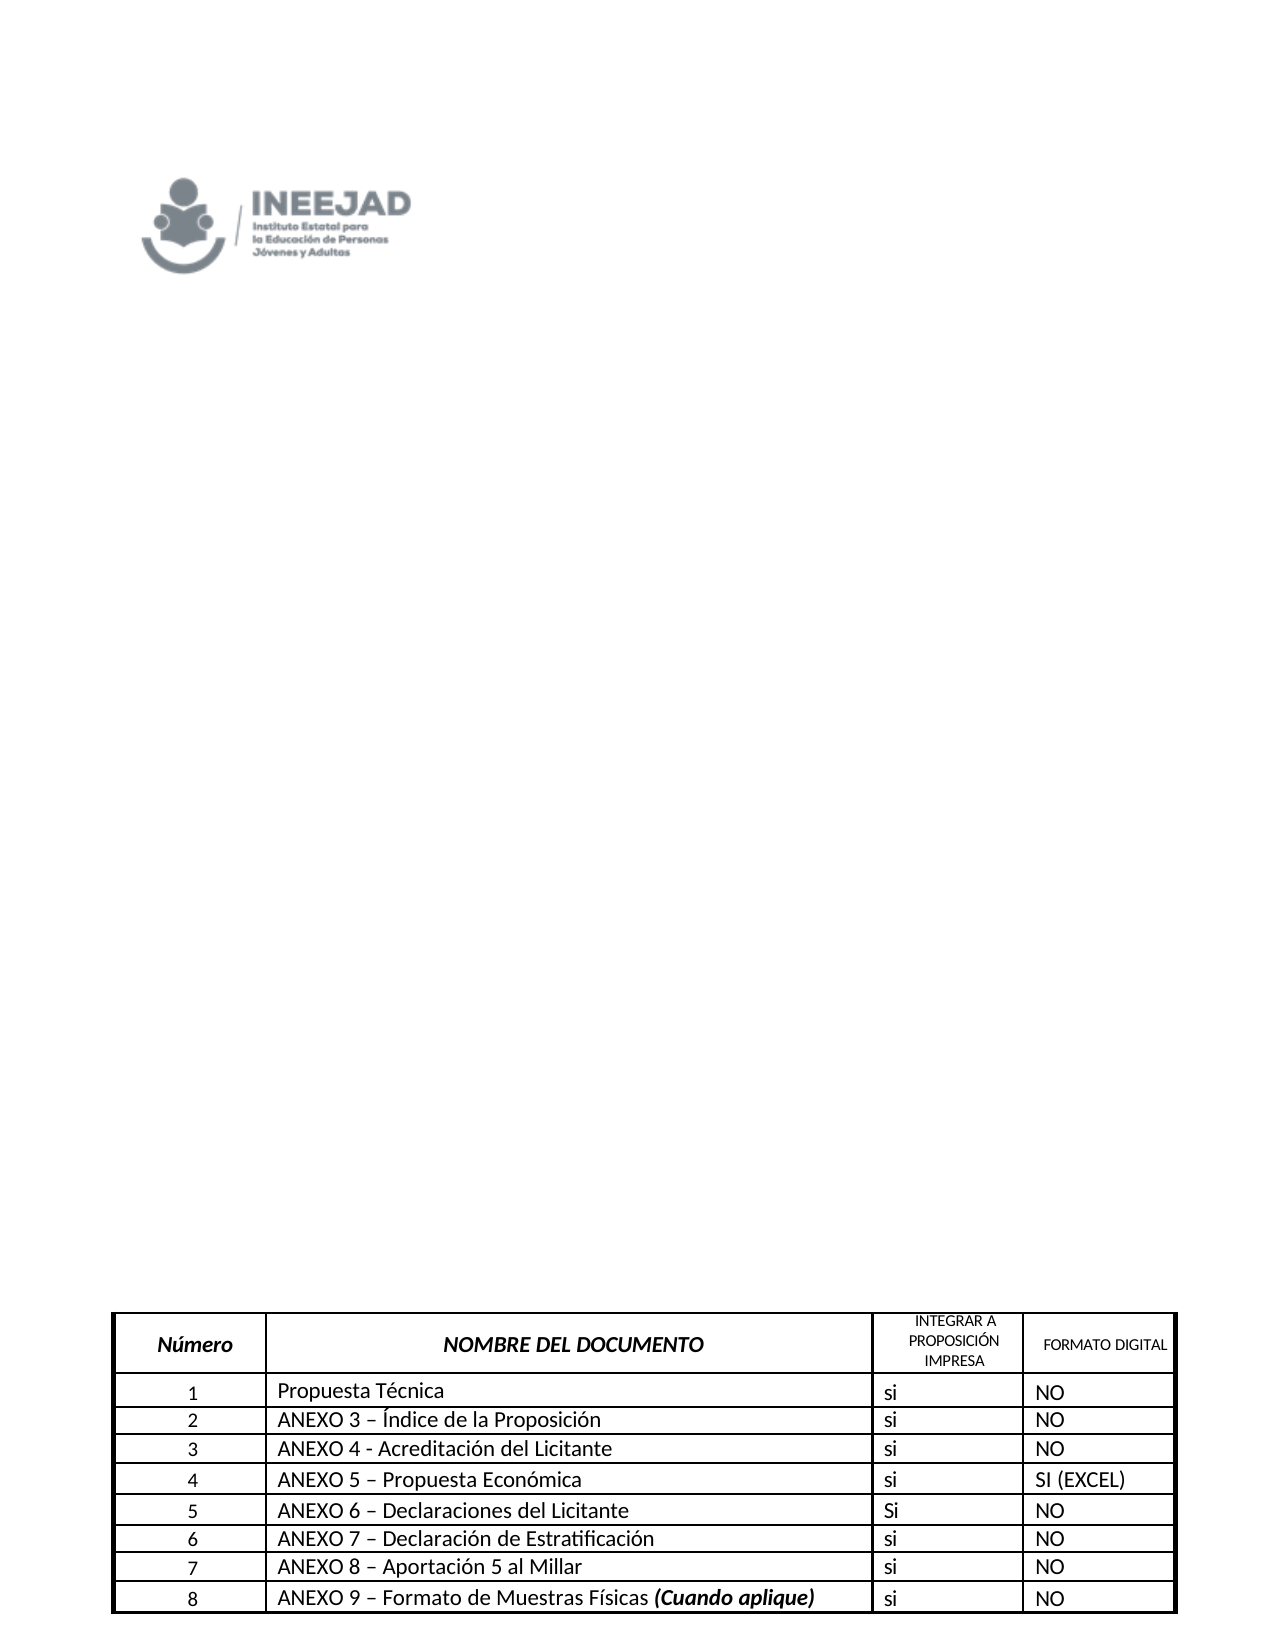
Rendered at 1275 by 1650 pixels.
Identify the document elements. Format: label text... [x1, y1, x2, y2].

table_cell ANEXO 7 – Declaración de Estratificación [267, 1526, 871, 1551]
table_cell Propuesta Técnica [267, 1374, 871, 1406]
table_cell SI (EXCEL) [1024, 1464, 1173, 1493]
table_cell NO [1024, 1495, 1173, 1524]
table_cell NO [1024, 1553, 1173, 1580]
table_cell ANEXO 8 – Aportación 5 al Millar [267, 1553, 871, 1580]
table_cell ANEXO 9 – Formato de Muestras Físicas (Cuando aplique) [267, 1582, 871, 1611]
table_cell NOMBRE DEL DOCUMENTO [267, 1314, 871, 1372]
table_cell 5 [116, 1495, 265, 1524]
table_cell 8 [116, 1582, 265, 1611]
table_cell ANEXO 5 – Propuesta Económica [267, 1464, 871, 1493]
table_cell si [874, 1526, 1022, 1551]
picture [81, 103, 1275, 1312]
table_cell ANEXO 4 - Acreditación del Licitante [267, 1435, 871, 1462]
table_cell Número [116, 1314, 265, 1372]
table_cell 7 [116, 1553, 265, 1580]
table_cell 2 [116, 1408, 265, 1432]
table_cell NO [1024, 1435, 1173, 1462]
table_cell si [874, 1464, 1022, 1493]
table_cell NO [1024, 1408, 1173, 1432]
table_cell si [874, 1582, 1022, 1611]
table_cell FORMATO DIGITAL [1024, 1314, 1173, 1372]
table_cell 6 [116, 1526, 265, 1551]
table_cell si [874, 1408, 1022, 1432]
table_cell ANEXO 6 – Declaraciones del Licitante [267, 1495, 871, 1524]
table_cell INTEGRAR A PROPOSICIÓN IMPRESA [874, 1314, 1022, 1372]
table_cell ANEXO 3 – Índice de la Proposición [267, 1408, 871, 1432]
table_cell NO [1024, 1374, 1173, 1406]
table_cell NO [1024, 1582, 1173, 1611]
table_cell si [874, 1435, 1022, 1462]
table_cell 3 [116, 1435, 265, 1462]
table_cell 1 [116, 1374, 265, 1406]
table_cell 4 [116, 1464, 265, 1493]
table_cell Si [874, 1495, 1022, 1524]
table_cell NO [1024, 1526, 1173, 1551]
table_cell si [874, 1374, 1022, 1406]
table_cell si [874, 1553, 1022, 1580]
